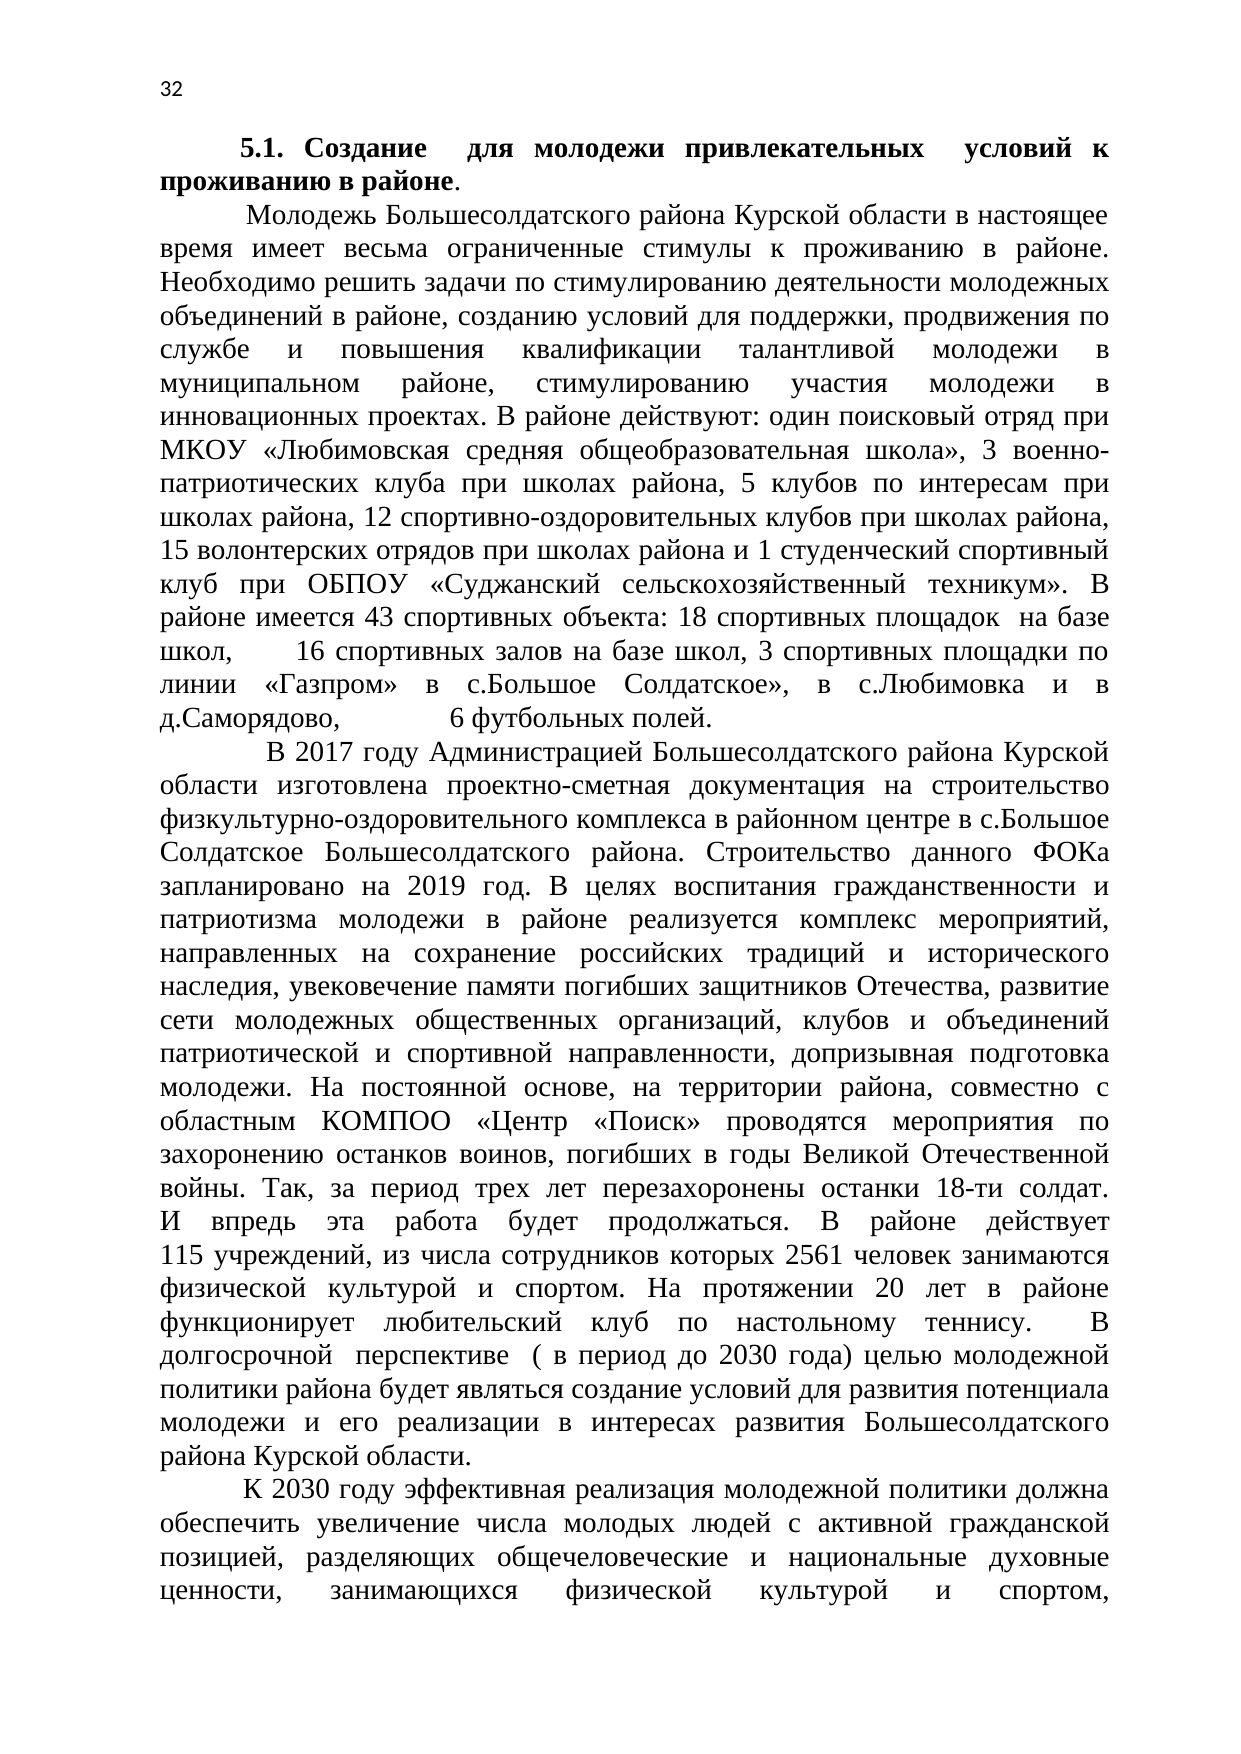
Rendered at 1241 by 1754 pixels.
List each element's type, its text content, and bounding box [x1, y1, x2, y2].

text В 2017 году Администрацией Большесолдатского района Курской области изготовлена проектно-сметная документация на строительство физкультурно-оздоровительного комплекса в районном центре в с.Большое Солдатское Большесолдатского района. Строительство данного ФОКа запланировано на 2019 год. В целях воспитания гражданственности и патриотизма молодежи в районе реализуется комплекс мероприятий, направленных на сохранение российских традиций и исторического наследия, увековечение памяти погибших защитников Отечества, развитие сети молодежных общественных организаций, клубов и объединений патриотической и спортивной направленности, допризывная подготовка молодежи. На постоянной основе, на территории района, совместно с областным КОМПОО «Центр «Поиск» проводятся мероприятия по захоронению останков воинов, погибших в годы Великой Отечественной войны. Так, за период трех лет перезахоронены останки 18-ти солдат. И впредь эта работа будет продолжаться. В районе действует 115 учреждений, из числа сотрудников которых 2561 человек занимаются физической культурой и спортом. На протяжении 20 лет в районе функционирует любительский клуб по настольному теннису. В долгосрочной перспективе ( в период до 2030 года) целью молодежной политики района будет являться создание условий для развития потенциала молодежи и его реализации в интересах развития Большесолдатского района Курской области. [159, 734, 1110, 1472]
text 5.1. Создание для молодежи привлекательных условий к проживанию в районе. [159, 130, 1110, 197]
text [159, 1472, 1110, 1606]
text Молодежь Большесолдатского района Курской области в настоящее время имеет весьма ограниченные стимулы к проживанию в районе. Необходимо решить задачи по стимулированию деятельности молодежных объединений в районе, созданию условий для поддержки, продвижения по службе и повышения квалификации талантливой молодежи в муниципальном районе, стимулированию участия молодежи в инновационных проектах. В районе действуют: один поисковый отряд при МКОУ «Любимовская средняя общеобразовательная школа», 3 военно-патриотических клуба при школах района, 5 клубов по интересам при школах района, 12 спортивно-оздоровительных клубов при школах района, 15 волонтерских отрядов при школах района и 1 студенческий спортивный клуб при ОБПОУ «Суджанский сельскохозяйственный техникум». В районе имеется 43 спортивных объекта: 18 спортивных площадок на базе школ, 16 спортивных залов на базе школ, 3 спортивных площадки по линии «Газпром» в с.Большое Солдатское», в с.Любимовка и в д.Саморядово, 6 футбольных полей. [159, 197, 1110, 734]
